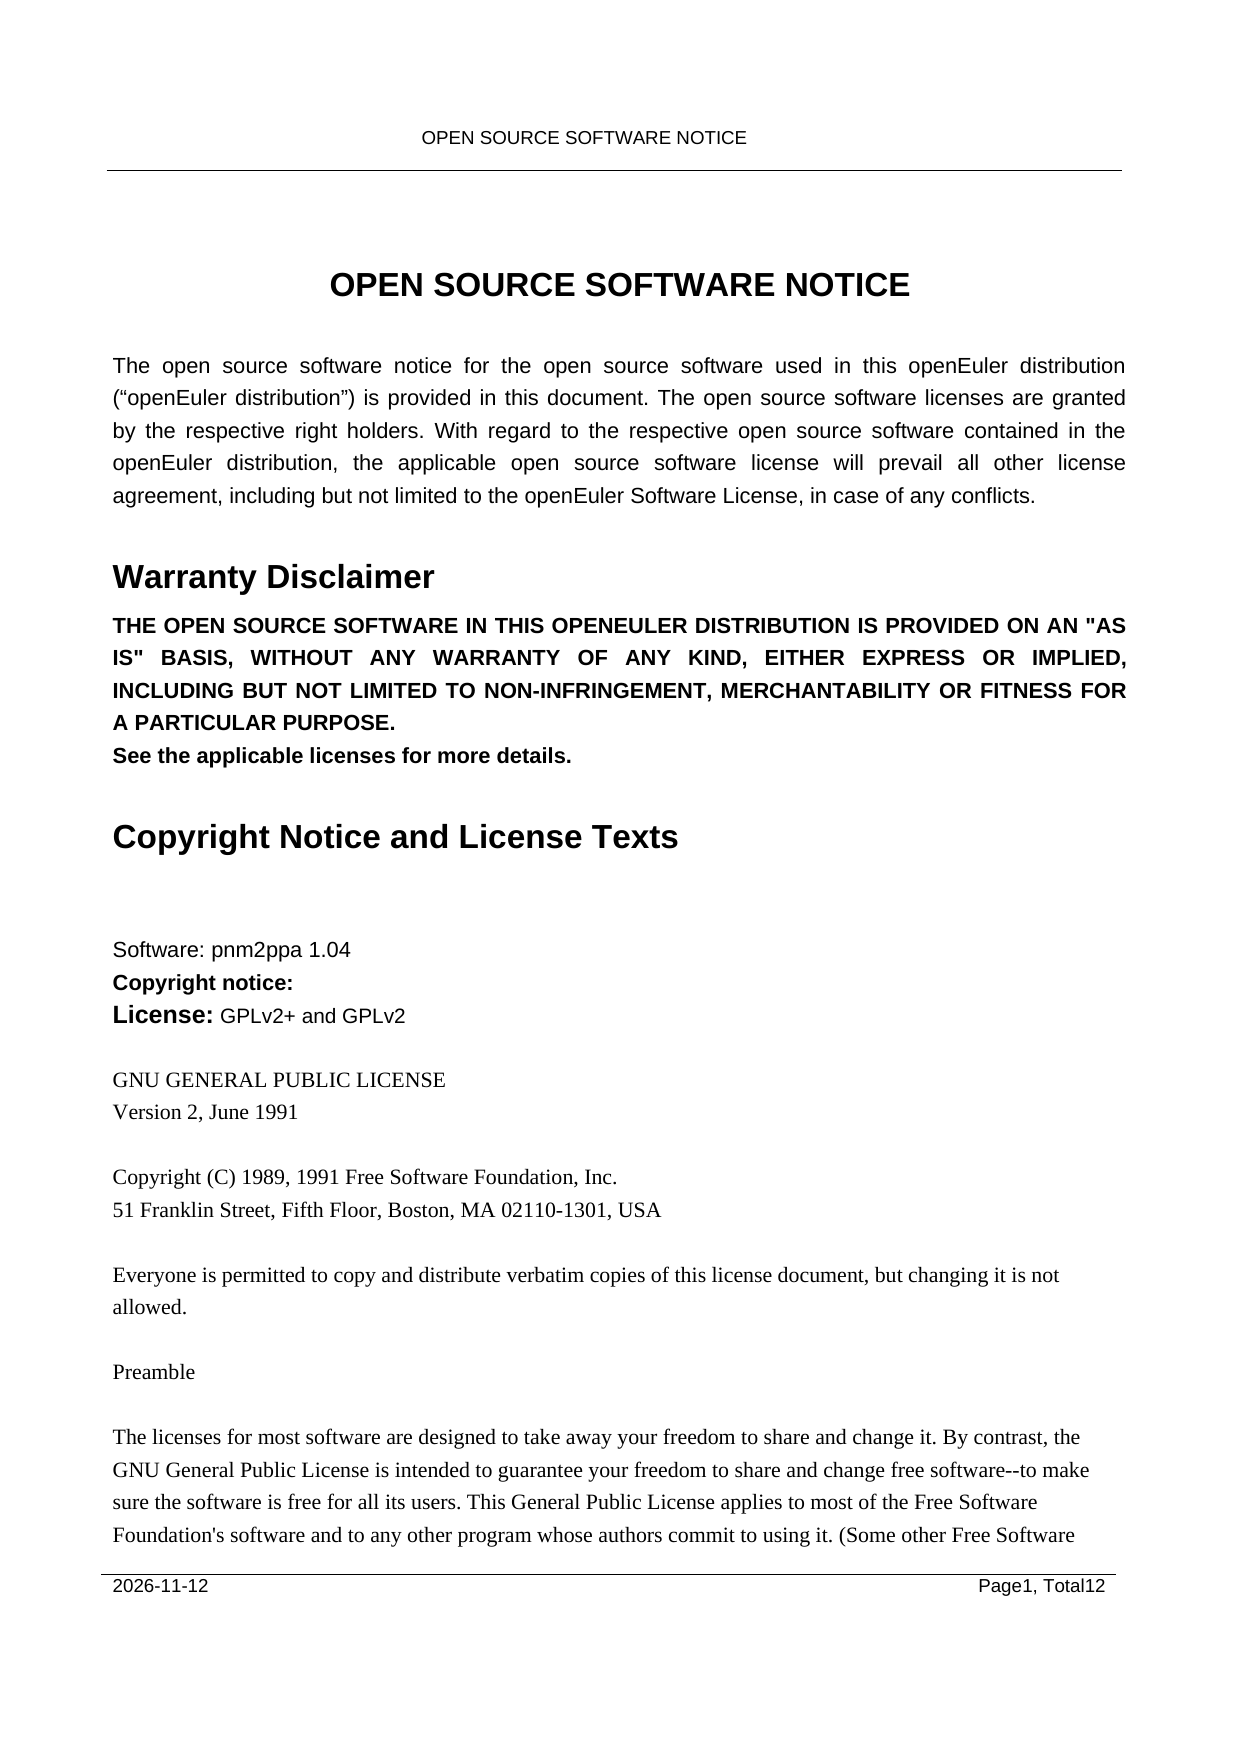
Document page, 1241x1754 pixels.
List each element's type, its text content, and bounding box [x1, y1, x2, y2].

text Copyright notice: [112, 966, 1128, 998]
text Warranty Disclaimer [112, 544, 1128, 609]
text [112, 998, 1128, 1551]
text The open source software notice for the open source software used in this openEuler distribution (“openEuler distribution”) is provided in this document. The open source software licenses are granted by the respective right holders. With regard to the respective open source software contained in the openEuler distribution, the applicable open source software license will prevail all other license agreement, including but not limited to the openEuler Software License, in case of any conflicts. [112, 349, 1128, 511]
text Software: pnm2ppa 1.04 [112, 933, 1128, 966]
text Copyright Notice and License Texts [112, 804, 1128, 869]
text THE OPEN SOURCE SOFTWARE IN THIS OPENEULER DISTRIBUTION IS PROVIDED ON AN "AS IS" BASIS, WITHOUT ANY WARRANTY OF ANY KIND, EITHER EXPRESS OR IMPLIED, INCLUDING BUT NOT LIMITED TO NON-INFRINGEMENT, MERCHANTABILITY OR FITNESS FOR A PARTICULAR PURPOSE. See the applicable licenses for more details. [112, 609, 1128, 771]
text OPEN SOURCE SOFTWARE NOTICE [112, 251, 1128, 316]
